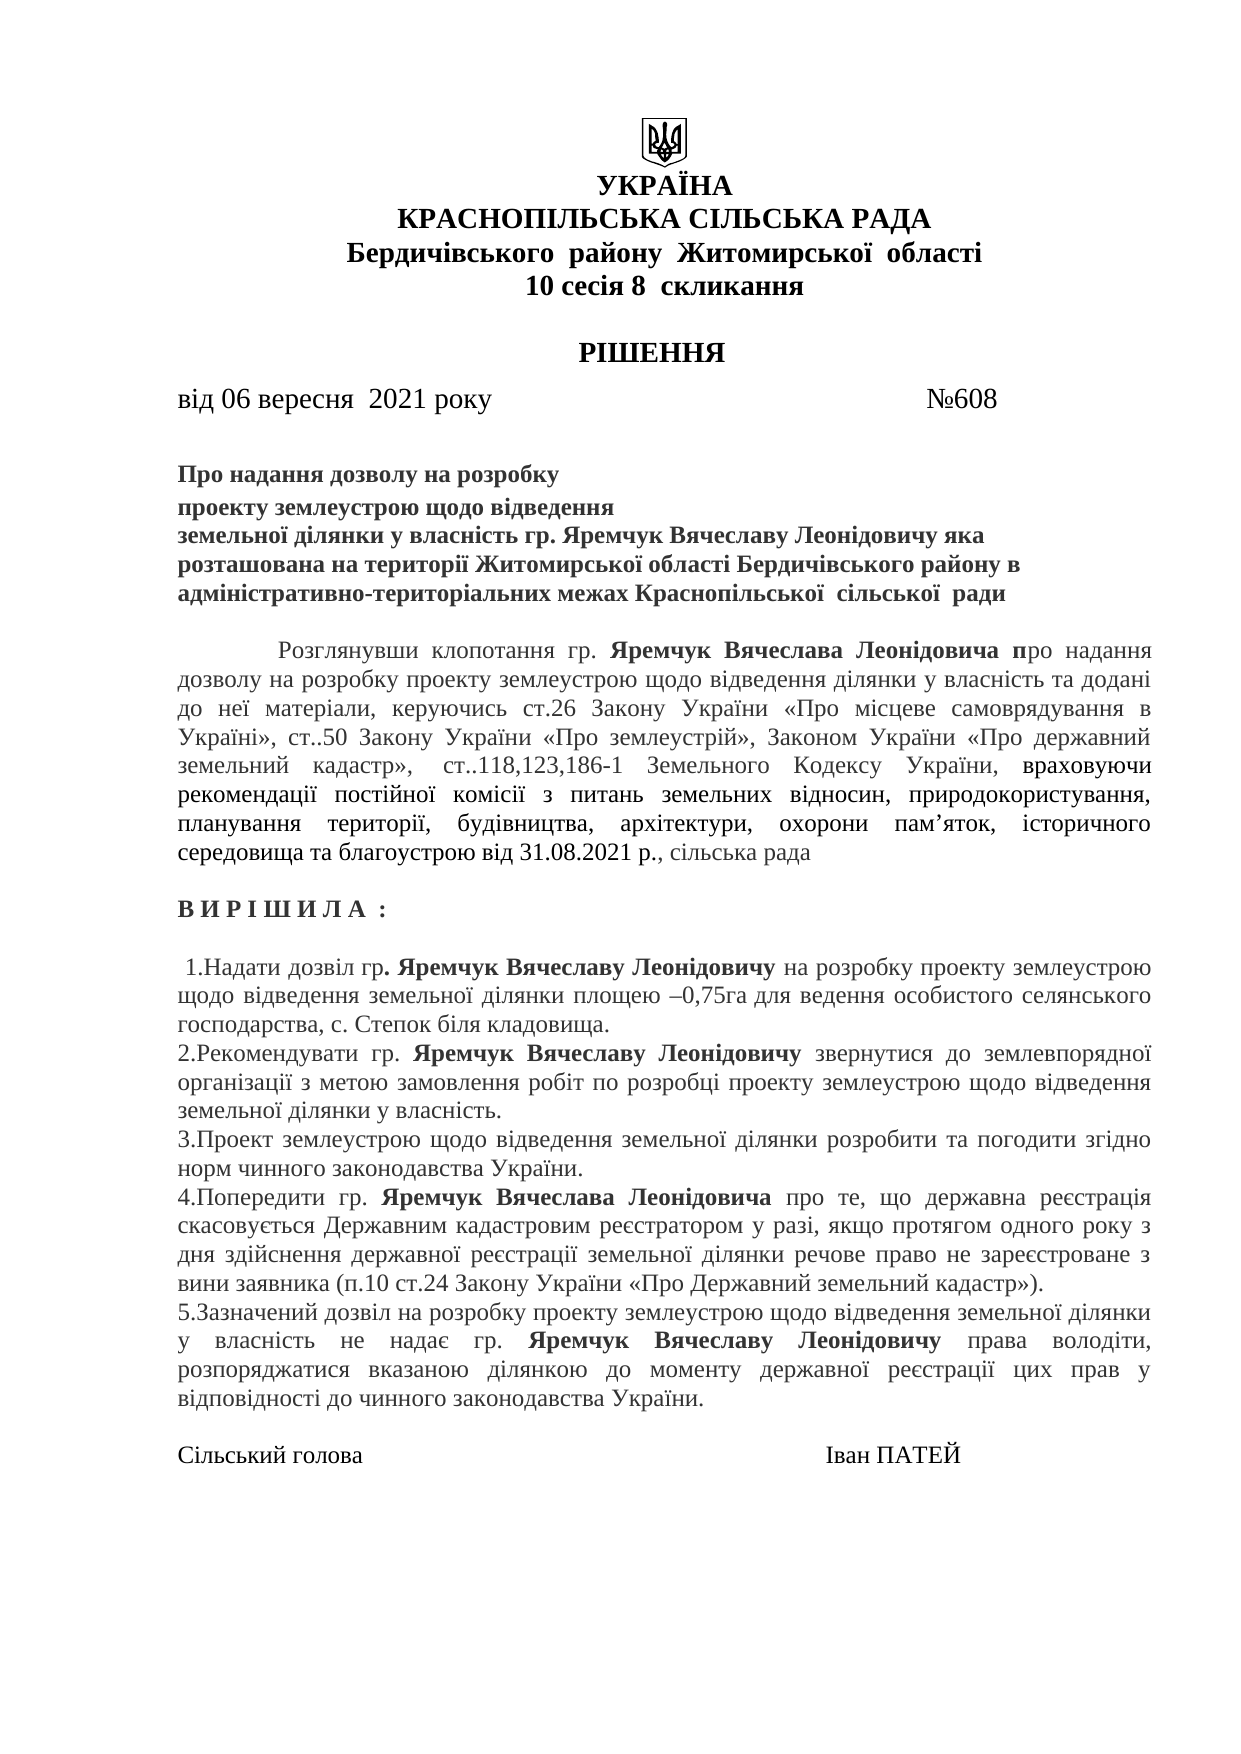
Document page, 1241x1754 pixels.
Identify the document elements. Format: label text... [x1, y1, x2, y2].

text 3.Проект землеустрою щодо відведення земельної ділянки розробити та погодити згідно норм чинного законодавства України. [177, 1124, 1152, 1182]
text від 06 вересня 2021 року №608 [177, 382, 1152, 415]
text 5.Зазначений дозвіл на розробку проекту землеустрою щодо відведення земельної ділянки у власність не надає гр. Яремчук Вячеславу Леонідовичу права володіти, розпоряджатися вказаною ділянкою до моменту державної реєстрації цих прав у відповідності до чинного законодавства України. [177, 1297, 1152, 1412]
text 1.Надати дозвіл гр. Яремчук Вячеславу Леонідовичу на розробку проекту землеустрою щодо відведення земельної ділянки площею –0,75га для ведення особистого селянського господарства, с. Степок біля кладовища. [177, 952, 1152, 1038]
text Бердичівського району Житомирської області [177, 235, 1152, 268]
text Про надання дозволу на розробку [177, 459, 1152, 487]
text Розглянувши клопотання гр. Яремчук Вячеслава Леонідовича про надання дозволу на розробку проекту землеустрою щодо відведення ділянки у власність та додані до неї матеріали, керуючись ст.26 Закону України «Про місцеве самоврядування в Україні», ст..50 Закону України «Про землеустрій», Законом України «Про державний земельний кадастр», ст..118,123,186-1 Земельного Кодексу України, враховуючи рекомендації постійної комісії з питань земельних відносин, природокористування, планування території, будівництва, архітектури, охорони пам’яток, історичного середовища та благоустрою від 31.08.2021 р., сільська рада [177, 635, 1152, 865]
text УКРАЇНА [177, 168, 1152, 201]
text проекту землеустрою щодо відведення [177, 492, 1040, 520]
text 4.Попередити гр. Яремчук Вячеслава Леонідовича про те, що державна реєстрація скасовується Державним кадастровим реєстратором у разі, якщо протягом одного року з дня здійснення державної реєстрації земельної ділянки речове право не зареєстроване з вини заявника (п.10 ст.24 Закону України «Про Державний земельний кадастр»). [177, 1182, 1152, 1297]
text КРАСНОПІЛЬСЬКА СІЛЬСЬКА РАДА [177, 201, 1152, 235]
text Сільський голова Іван ПАТЕЙ [177, 1440, 1152, 1469]
text 2.Рекомендувати гр. Яремчук Вячеславу Леонідовичу звернутися до землевпорядної організації з метою замовлення робіт по розробці проекту землеустрою щодо відведення земельної ділянки у власність. [177, 1038, 1152, 1124]
text 10 сесія 8 скликання [177, 268, 1152, 302]
text В И Р І Ш И Л А : [177, 894, 1152, 923]
text РІШЕННЯ [177, 336, 1152, 369]
text земельної ділянки у власність гр. Яремчук Вячеславу Леонідовичу яка розташована на території Житомирської області Бердичівського району в адміністративно-територіальних межах Краснопільської сільської ради [177, 520, 1040, 607]
